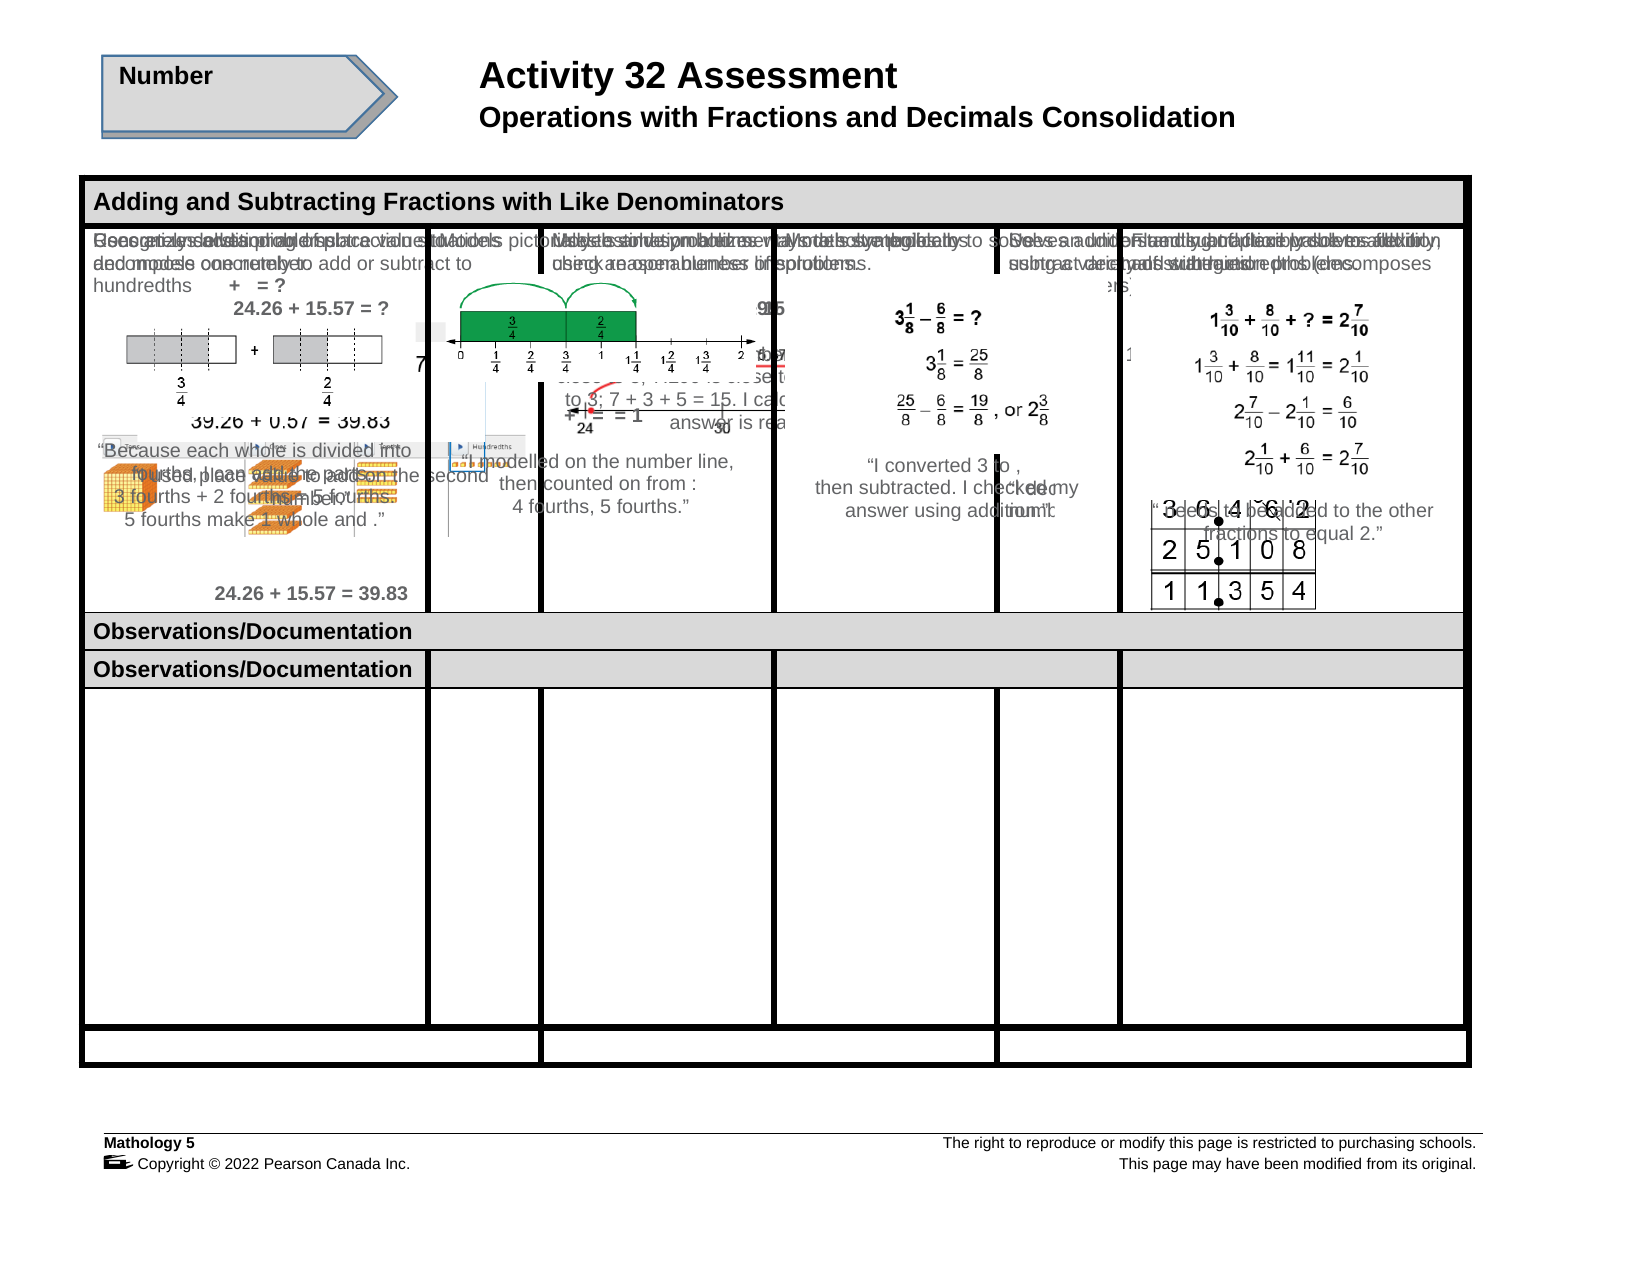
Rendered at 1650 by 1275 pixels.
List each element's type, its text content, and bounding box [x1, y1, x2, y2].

table_cell [777, 650, 1117, 1024]
table_cell [544, 1031, 994, 1062]
table_cell Observations/Documentation [85, 613, 1463, 649]
table_cell [431, 650, 771, 1024]
table_cell [1123, 650, 1463, 1024]
table_cell Models pictorially to solve problems. + = = 1 “I modelled on the number line, then counted on from : 4 fourths, 5 fourths.” [431, 229, 771, 612]
picture [1131, 274, 1454, 500]
table_cell [85, 1031, 538, 1062]
table_cell [1000, 1031, 1466, 1062]
picture [785, 274, 1108, 454]
picture [103, 1155, 134, 1169]
table_cell Fluently and flexibly solves addition and subtraction problems. “ needs to be added to the other fractions to equal 2.” [1123, 229, 1463, 612]
picture [445, 274, 756, 382]
picture [92, 319, 416, 417]
table_cell Concretely solves problems. + = ? “Because each whole is divided into fourths, I can add the parts. 3 fourths + 2 fourths = 5 fourths. 5 fourths make 1 whole and .” [85, 229, 425, 612]
table_header Adding and Subtracting Fractions with Like Denominators [85, 181, 1463, 223]
table_cell [85, 650, 425, 1024]
table_cell Models symbolically to solve problems. “I converted 3 to , then subtracted. I checked my answer using addition.” [777, 229, 1117, 612]
